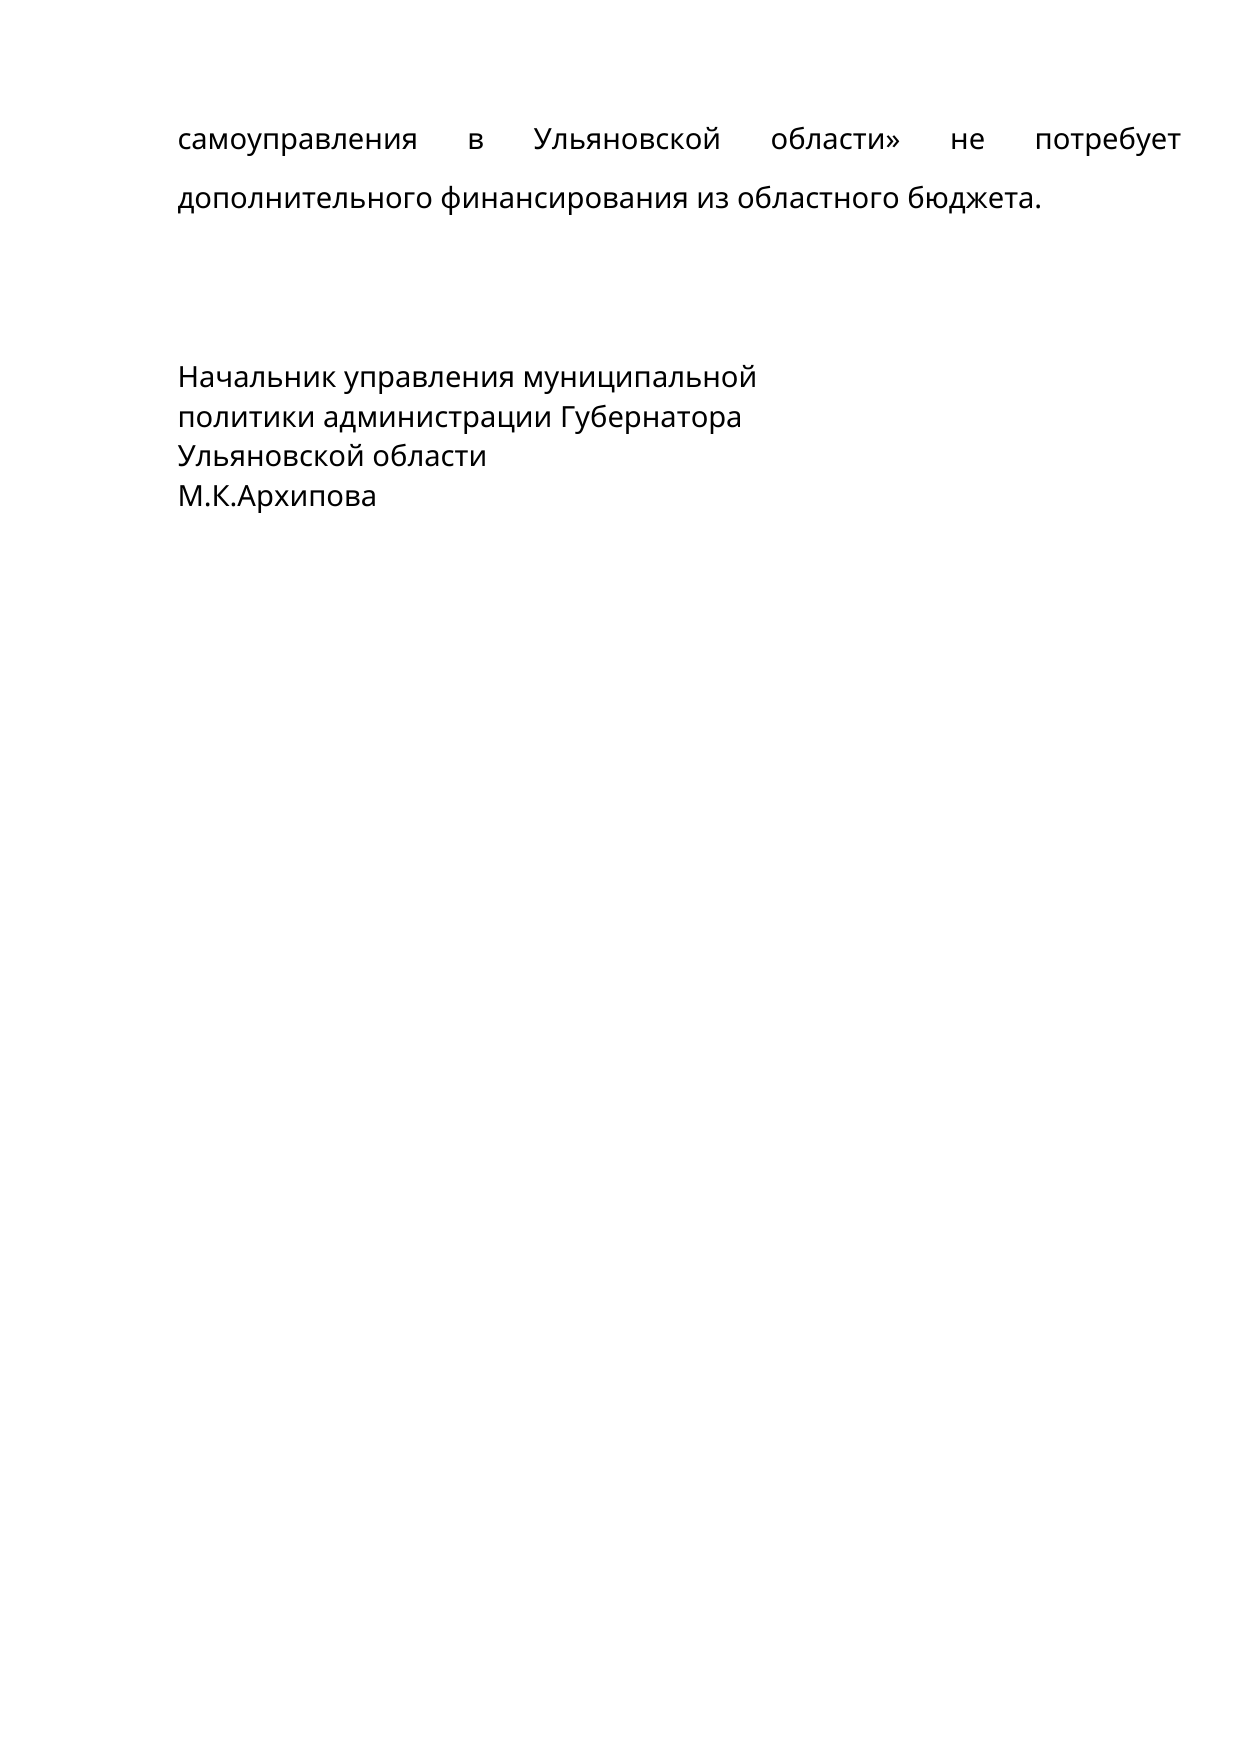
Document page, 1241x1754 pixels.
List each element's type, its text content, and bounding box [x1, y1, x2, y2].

text политики администрации Губернатора [177, 396, 1181, 436]
text Начальник управления муниципальной [177, 356, 1181, 396]
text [177, 118, 1181, 217]
text Ульяновской области М.К.Архипова [177, 436, 1181, 515]
